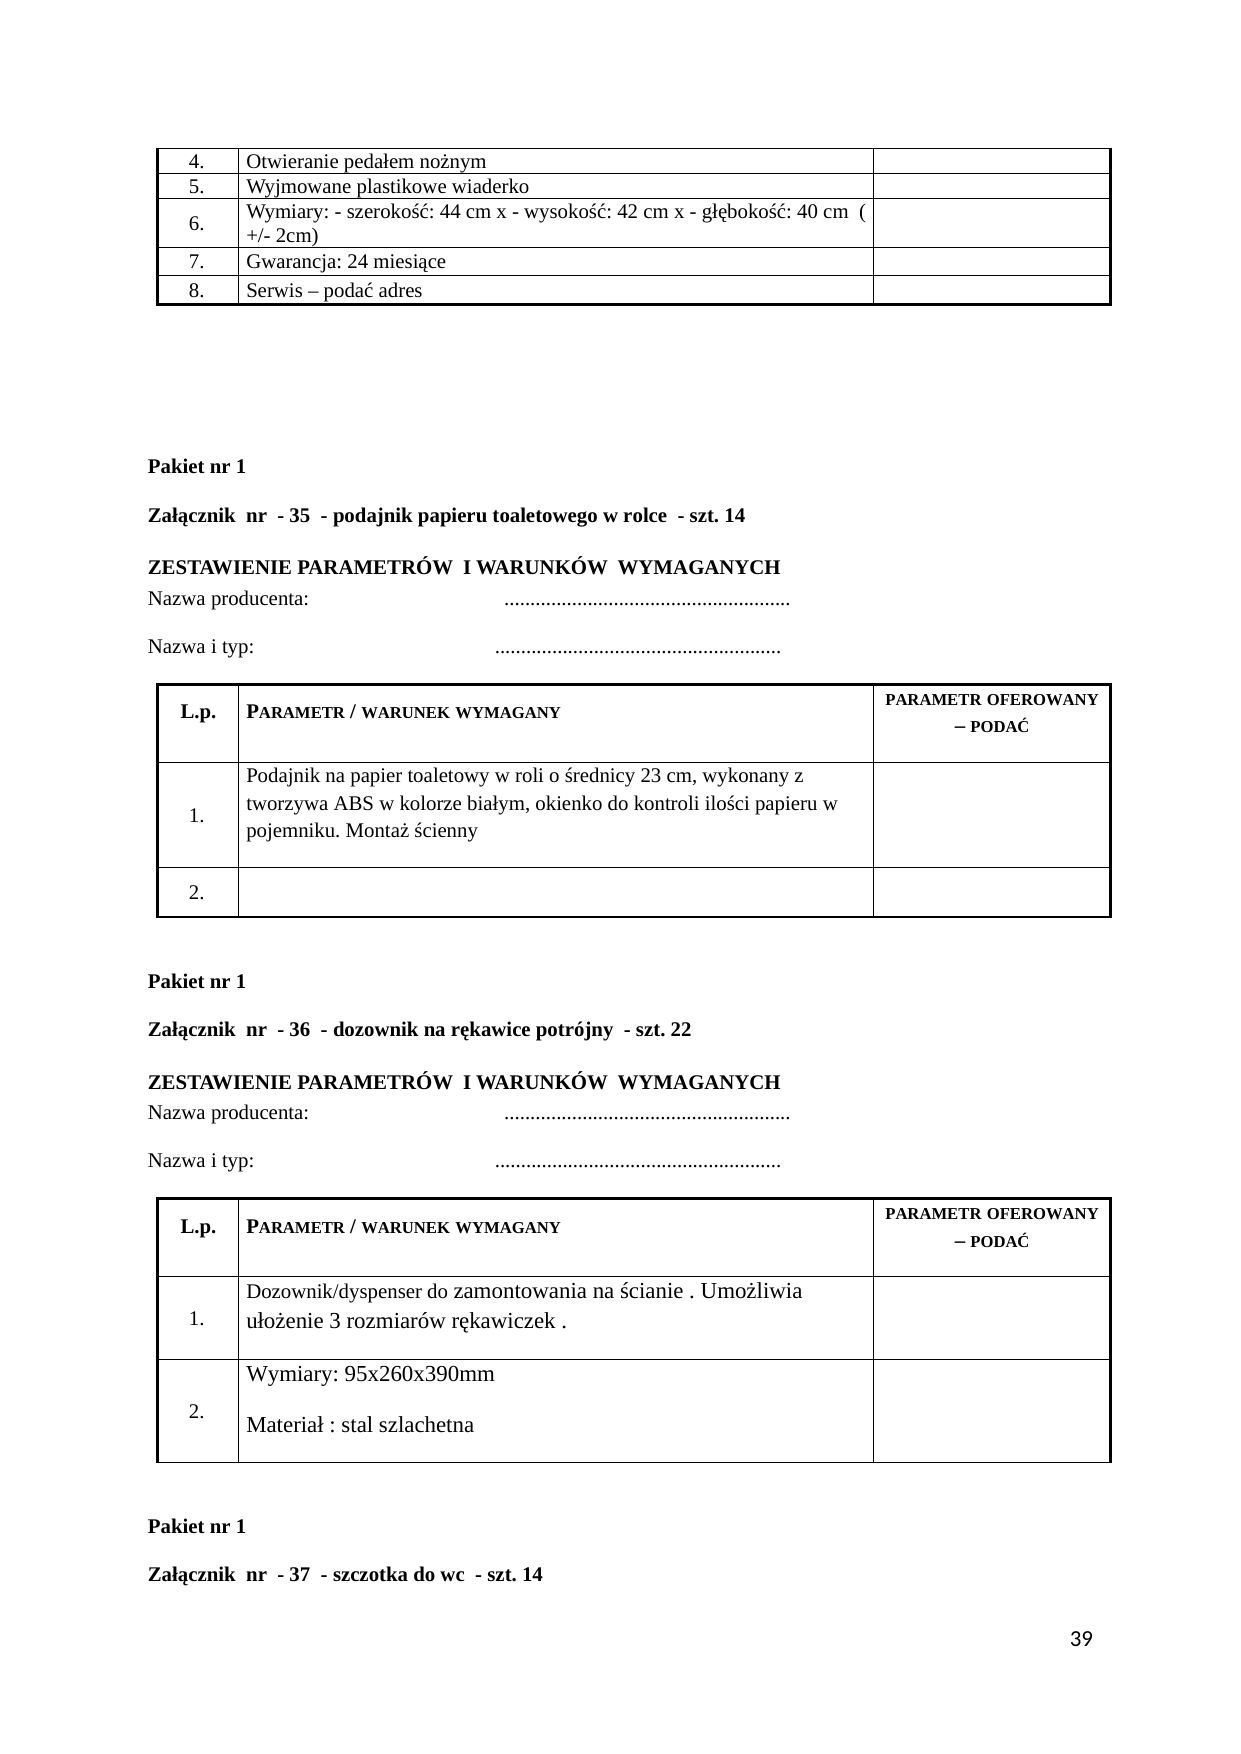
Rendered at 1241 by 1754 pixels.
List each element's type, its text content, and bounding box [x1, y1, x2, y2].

table_header Parametr / warunek wymagany [239, 686, 873, 762]
table_cell [159, 174, 238, 198]
table_cell [159, 763, 238, 867]
table_header parametr oferowany – podać [874, 1200, 1109, 1276]
table_header Parametr / warunek wymagany [239, 1200, 873, 1276]
table_cell Gwarancja: 24 miesiące [239, 248, 873, 275]
table_cell Wymiary: - szerokość: 44 cm x - wysokość: 42 cm x - głębokość: 40 cm ( +/- 2cm) [239, 199, 873, 247]
table_cell [874, 248, 1109, 275]
table_cell [159, 199, 238, 247]
table_cell [874, 1360, 1109, 1462]
table_cell [874, 276, 1109, 303]
text Nazwa producenta: ....................................................... [148, 1100, 1093, 1124]
table_cell [874, 868, 1109, 916]
table_header parametr oferowany – podać [874, 686, 1109, 762]
text Pakiet nr 1 [148, 454, 1093, 478]
table_cell [874, 1277, 1109, 1358]
table_cell Serwis – podać adres [239, 276, 873, 303]
subtitle ZESTAWIENIE PARAMETRÓW I WARUNKÓW WYMAGANYCH [148, 1069, 1093, 1094]
text Nazwa producenta: ....................................................... [148, 586, 1093, 610]
table_cell [874, 763, 1109, 867]
table_cell Wymiary: 95x260x390mm Materiał : stal szlachetna [239, 1360, 873, 1462]
table_cell [159, 868, 238, 916]
text Załącznik nr - 36 - dozownik na rękawice potrójny - szt. 22 [148, 1017, 1093, 1041]
text Załącznik nr - 37 - szczotka do wc - szt. 14 [148, 1562, 1093, 1586]
text Nazwa i typ: ....................................................... [148, 634, 1093, 658]
table_cell [874, 174, 1109, 198]
table_cell [874, 199, 1109, 247]
table_cell [159, 149, 238, 173]
table_cell Podajnik na papier toaletowy w roli o średnicy 23 cm, wykonany z tworzywa ABS w kolorze białym, okienko do kontroli ilości papieru w pojemniku. Montaż ścienny [239, 763, 873, 867]
text Nazwa i typ: ....................................................... [148, 1148, 1093, 1172]
table_cell [159, 248, 238, 275]
table_cell Wyjmowane plastikowe wiaderko [239, 174, 873, 198]
table_cell [159, 1360, 238, 1462]
subtitle ZESTAWIENIE PARAMETRÓW I WARUNKÓW WYMAGANYCH [148, 555, 1093, 579]
table_header L.p. [159, 686, 238, 762]
table_cell [874, 149, 1109, 173]
table_cell Otwieranie pedałem nożnym [239, 149, 873, 173]
table_cell Dozownik/dyspenser do zamontowania na ścianie . Umożliwia ułożenie 3 rozmiarów rękawiczek . [239, 1277, 873, 1358]
text Załącznik nr - 35 - podajnik papieru toaletowego w rolce - szt. 14 [148, 503, 1093, 527]
table_cell [159, 1277, 238, 1358]
text Pakiet nr 1 [148, 1514, 1093, 1538]
table_cell [159, 276, 238, 303]
table_header L.p. [159, 1200, 238, 1276]
table_cell [239, 868, 873, 916]
text Pakiet nr 1 [148, 968, 1093, 993]
